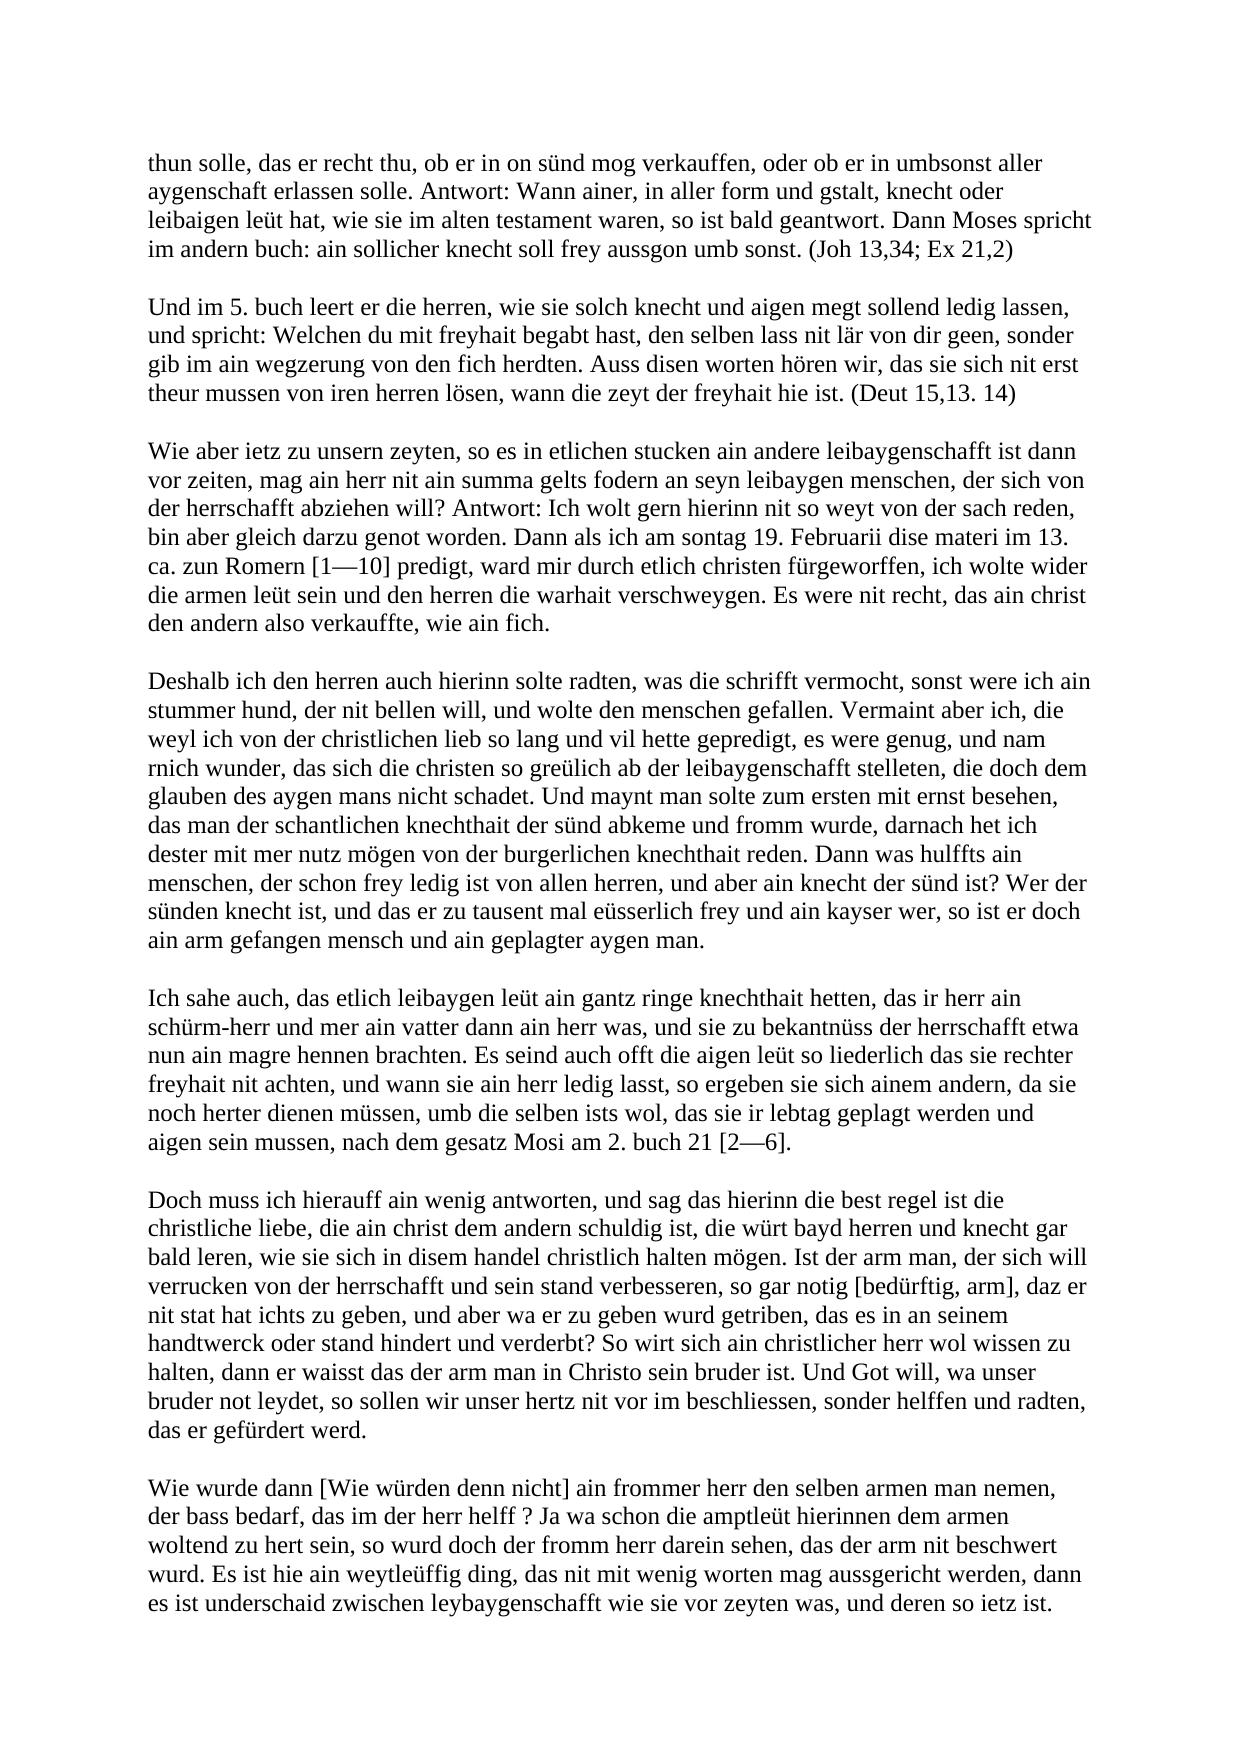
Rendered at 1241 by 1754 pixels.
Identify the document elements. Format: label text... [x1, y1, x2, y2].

text Ich sahe auch, das etlich leibaygen leüt ain gantz ringe knechthait hetten, das ir herr ain schürm-herr und mer ain vatter dann ain herr was, und sie zu bekantnüss der herrschafft etwa nun ain magre hennen brachten. Es seind auch offt die aigen leüt so liederlich das sie rechter freyhait nit achten, und wann sie ain herr ledig lasst, so ergeben sie sich ainem andern, da sie noch herter dienen müssen, umb die selben ists wol, das sie ir lebtag geplagt werden und aigen sein mussen, nach dem gesatz Mosi am 2. buch 21 [2—6]. [148, 983, 1093, 1156]
text Und im 5. buch leert er die herren, wie sie solch knecht und aigen megt sollend ledig lassen, und spricht: Welchen du mit freyhait begabt hast, den selben lass nit lär von dir geen, sonder gib im ain wegzerung von den fich herdten. Auss disen worten hören wir, das sie sich nit erst theur mussen von iren herren lösen, wann die zeyt der freyhait hie ist. (Deut 15,13. 14) [148, 292, 1093, 407]
text Wie aber ietz zu unsern zeyten, so es in etlichen stucken ain andere leibaygenschafft ist dann vor zeiten, mag ain herr nit ain summa gelts fodern an seyn leibaygen menschen, der sich von der herrschafft abziehen will? Antwort: Ich wolt gern hierinn nit so weyt von der sach reden, bin aber gleich darzu genot worden. Dann als ich am sontag 19. Februarii dise materi im 13. ca. zun Romern [1—10] predigt, ward mir durch etlich christen fürgeworffen, ich wolte wider die armen leüt sein und den herren die warhait verschweygen. Es were nit recht, das ain christ den andern also verkauffte, wie ain fich. [148, 436, 1093, 637]
text Doch muss ich hierauff ain wenig antworten, und sag das hierinn die best regel ist die christliche liebe, die ain christ dem andern schuldig ist, die würt bayd herren und knecht gar bald leren, wie sie sich in disem handel christlich halten mögen. Ist der arm man, der sich will verrucken von der herrschafft und sein stand verbesseren, so gar notig [bedürftig, arm], daz er nit stat hat ichts zu geben, und aber wa er zu geben wurd getriben, das es in an seinem handtwerck oder stand hindert und verderbt? So wirt sich ain christlicher herr wol wissen zu halten, dann er waisst das der arm man in Christo sein bruder ist. Und Got will, wa unser bruder not leydet, so sollen wir unser hertz nit vor im beschliessen, sonder helffen und radten, das er gefürdert werd. [148, 1185, 1093, 1443]
text Deshalb ich den herren auch hierinn solte radten, was die schrifft vermocht, sonst were ich ain stummer hund, der nit bellen will, und wolte den menschen gefallen. Vermaint aber ich, die weyl ich von der christlichen lieb so lang und vil hette gepredigt, es were genug, und nam rnich wunder, das sich die christen so greülich ab der leibaygenschafft stelleten, die doch dem glauben des aygen mans nicht schadet. Und maynt man solte zum ersten mit ernst besehen, das man der schantlichen knechthait der sünd abkeme und fromm wurde, darnach het ich dester mit mer nutz mögen von der burgerlichen knechthait reden. Dann was hulffts ain menschen, der schon frey ledig ist von allen herren, und aber ain knecht der sünd ist? Wer der sünden knecht ist, und das er zu tausent mal eüsserlich frey und ain kayser wer, so ist er doch ain arm gefangen mensch und ain geplagter aygen man. [148, 666, 1093, 954]
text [148, 148, 1093, 263]
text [148, 1473, 1093, 1616]
